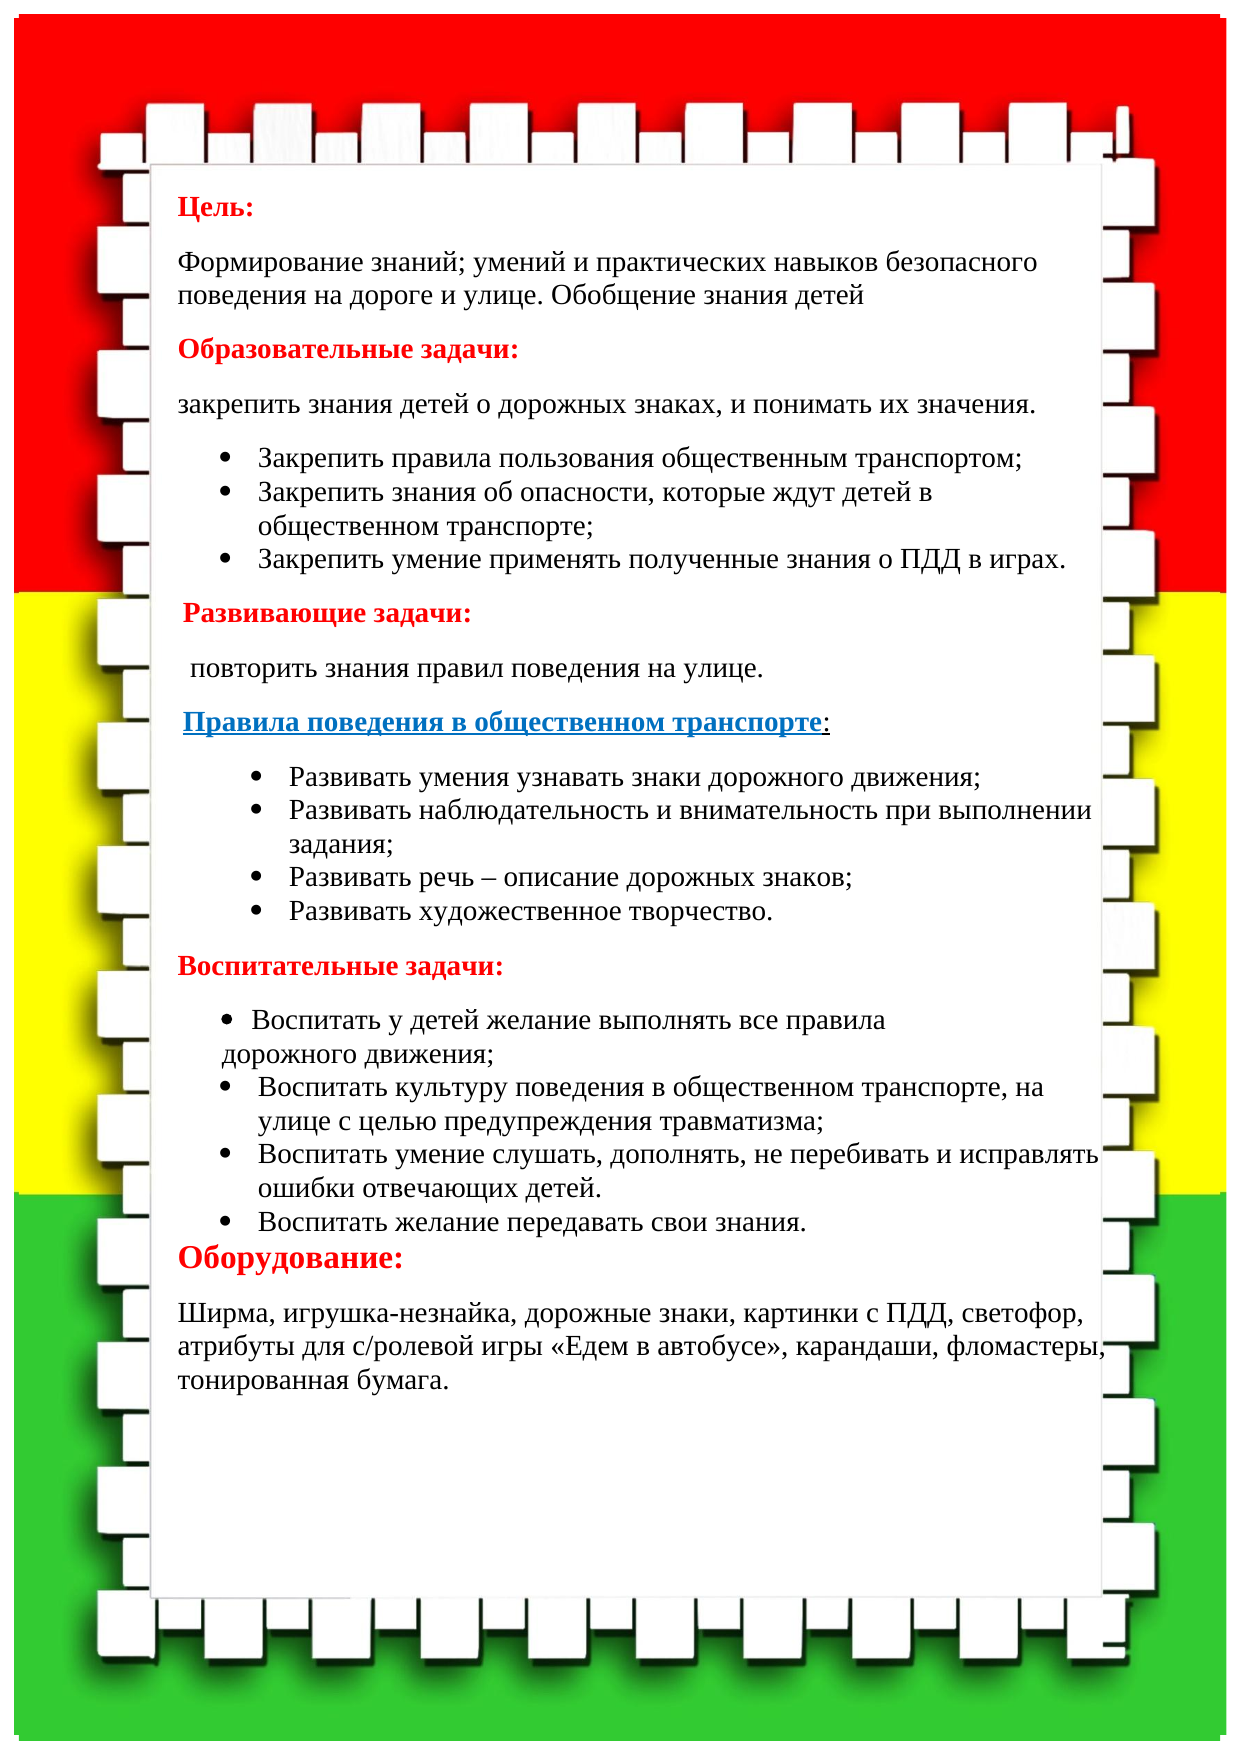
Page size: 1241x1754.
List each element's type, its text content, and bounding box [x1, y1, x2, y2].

list Развивать умения узнавать знаки дорожного движения; [251, 759, 1107, 792]
list Воспитать умение слушать, дополнять, не перебивать и исправлять ошибки отвечающих детей. [220, 1136, 1107, 1204]
list Ширма, игрушка-незнайка, дорожные знаки, картинки с ПДД, светофор, атрибуты для с/ролевой игры «Едем в автобусе», карандаши, фломастеры, тонированная бумага. [177, 1295, 1107, 1395]
list Воспитать желание передавать свои знания. [220, 1204, 1107, 1237]
list Оборудование: [177, 1237, 1107, 1276]
list Воспитать культуру поведения в общественном транспорте, на улице с целью предупреждения травматизма; [220, 1069, 1107, 1136]
list Развивать речь – описание дорожных знаков; [251, 859, 1107, 893]
text Цель: [177, 189, 1107, 223]
text Развивающие задачи: [183, 596, 1107, 629]
picture [14, 14, 1227, 1741]
list Воспитать у детей желание выполнять все правила дорожного движения; [222, 1002, 1107, 1069]
text Воспитательные задачи: [177, 948, 1107, 981]
list Закрепить умение применять полученные знания о ПДД в играх. [220, 541, 1107, 575]
text Правила поведения в общественном транспорте: [183, 704, 1107, 738]
list Закрепить правила пользования общественным транспортом; [220, 440, 1107, 474]
text Образовательные задачи: [177, 332, 1107, 365]
text закрепить знания детей о дорожных знаках, и понимать их значения. [177, 386, 1107, 419]
list Закрепить знания об опасности, которые ждут детей в общественном транспорте; [220, 474, 1107, 541]
list Развивать наблюдательность и внимательность при выполнении задания; [251, 792, 1107, 859]
text Формирование знаний; умений и практических навыков безопасного поведения на дороге и улице. Обобщение знания детей [177, 244, 1107, 311]
text повторить знания правил поведения на улице. [183, 650, 1107, 683]
list Развивать художественное творчество. [251, 893, 1107, 927]
